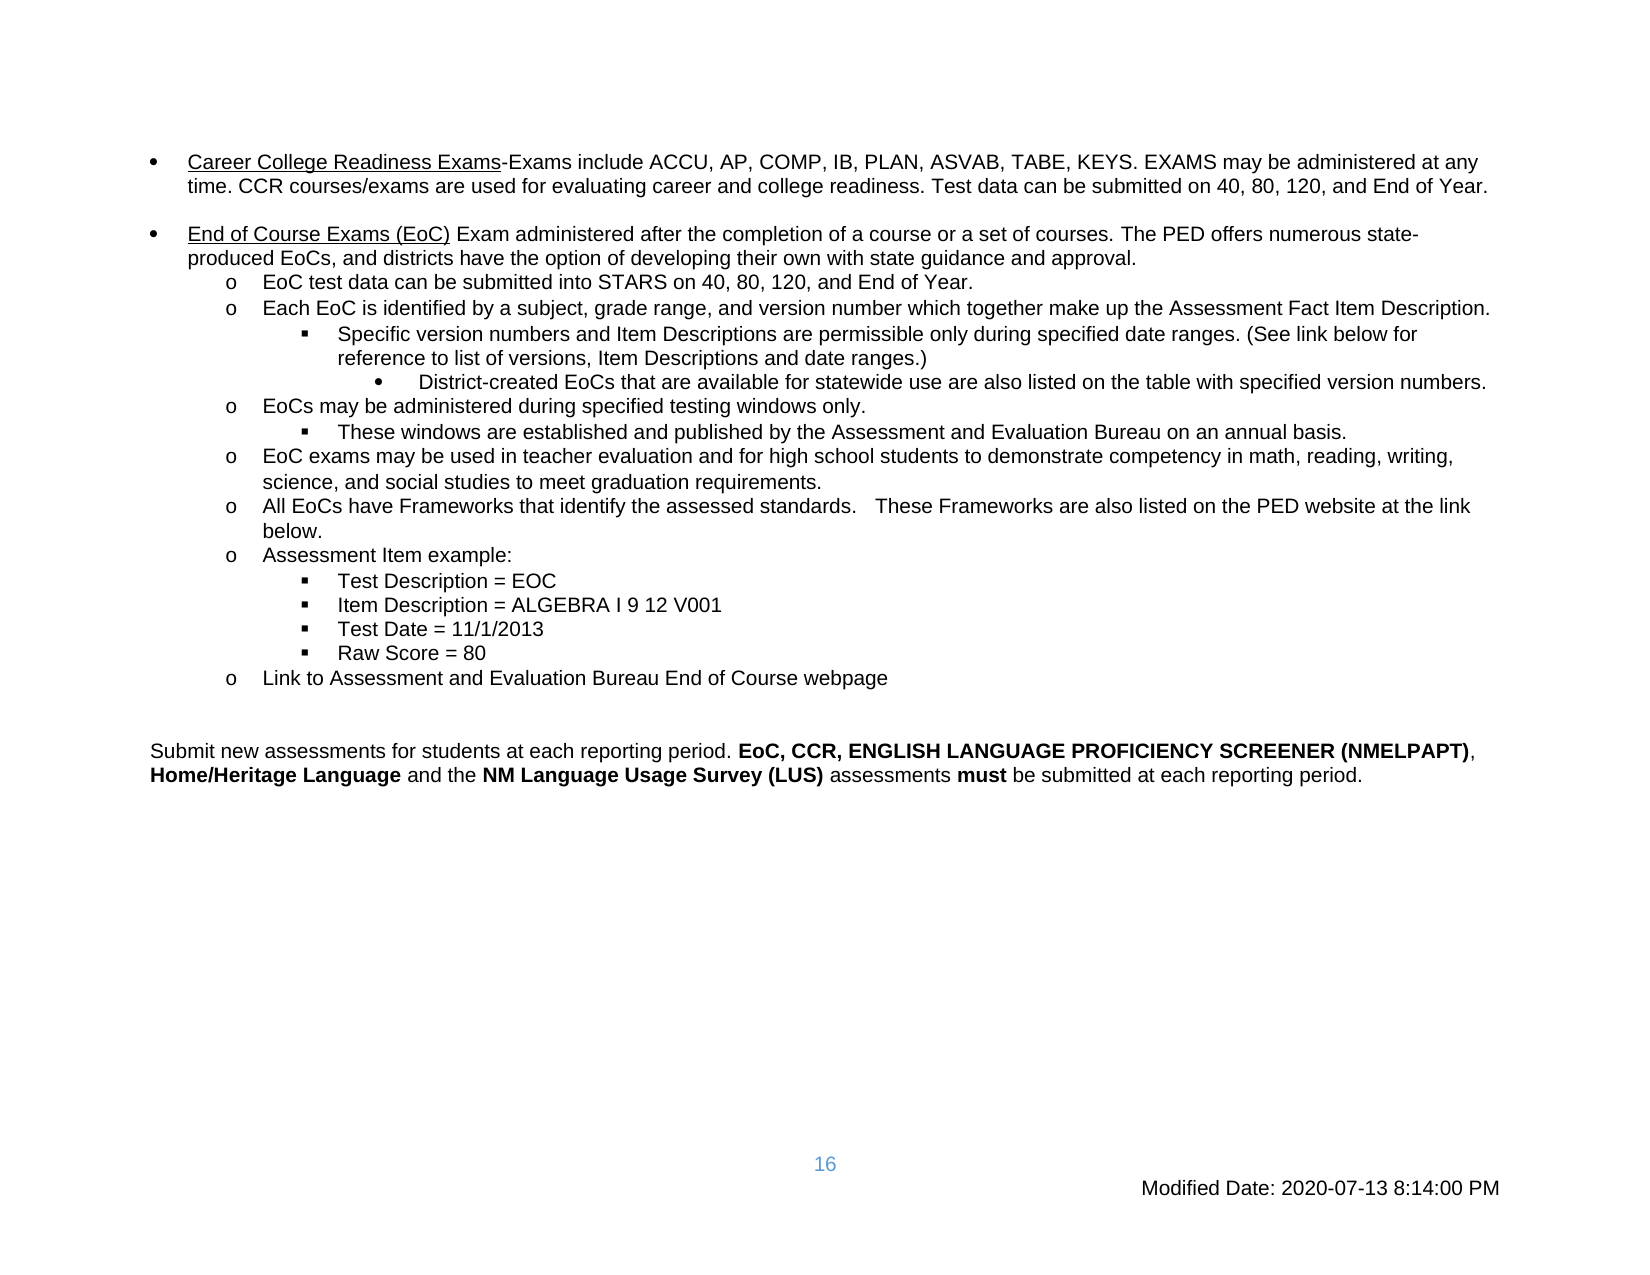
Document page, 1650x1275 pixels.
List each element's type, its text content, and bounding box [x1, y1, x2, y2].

list Specific version numbers and Item Descriptions are permissible only during specified date ranges. (See link below for reference to list of versions, Item Descriptions and date ranges.) [300, 322, 1500, 370]
list Assessment Item example: [225, 543, 1500, 569]
list Each EoC is identified by a subject, grade range, and version number which together make up the Assessment Fact Item Description. [225, 296, 1500, 322]
list Raw Score = 80 [300, 641, 1500, 665]
list End of Course Exams (EoC) Exam administered after the completion of a course or a set of courses. The PED offers numerous state-produced EoCs, and districts have the option of developing their own with state guidance and approval. [150, 222, 1500, 270]
list District-created EoCs that are available for statewide use are also listed on the table with specified version numbers. [375, 370, 1500, 394]
list EoC exams may be used in teacher evaluation and for high school students to demonstrate competency in math, reading, writing, science, and social studies to meet graduation requirements. [225, 444, 1500, 493]
list All EoCs have Frameworks that identify the assessed standards. These Frameworks are also listed on the PED website at the link below. [225, 493, 1500, 543]
list Test Date = 11/1/2013 [300, 617, 1500, 641]
list Item Description = ALGEBRA I 9 12 V001 [300, 593, 1500, 617]
list Test Description = EOC [300, 569, 1500, 593]
list EoCs may be administered during specified testing windows only. [225, 394, 1500, 419]
list Link to Assessment and Evaluation Bureau End of Course webpage [225, 665, 1500, 691]
list EoC test data can be submitted into STARS on 40, 80, 120, and End of Year. [225, 270, 1500, 296]
list Career College Readiness Exams-Exams include ACCU, AP, COMP, IB, PLAN, ASVAB, TABE, KEYS. EXAMS may be administered at any time. CCR courses/exams are used for evaluating career and college readiness. Test data can be submitted on 40, 80, 120, and End of Year. [150, 150, 1500, 198]
text Submit new assessments for students at each reporting period. EoC, CCR, ENGLISH LANGUAGE PROFICIENCY SCREENER (NMELPAPT), Home/Heritage Language and the NM Language Usage Survey (LUS) assessments must be submitted at each reporting period. [150, 739, 1500, 787]
list These windows are established and published by the Assessment and Evaluation Bureau on an annual basis. [300, 419, 1500, 444]
